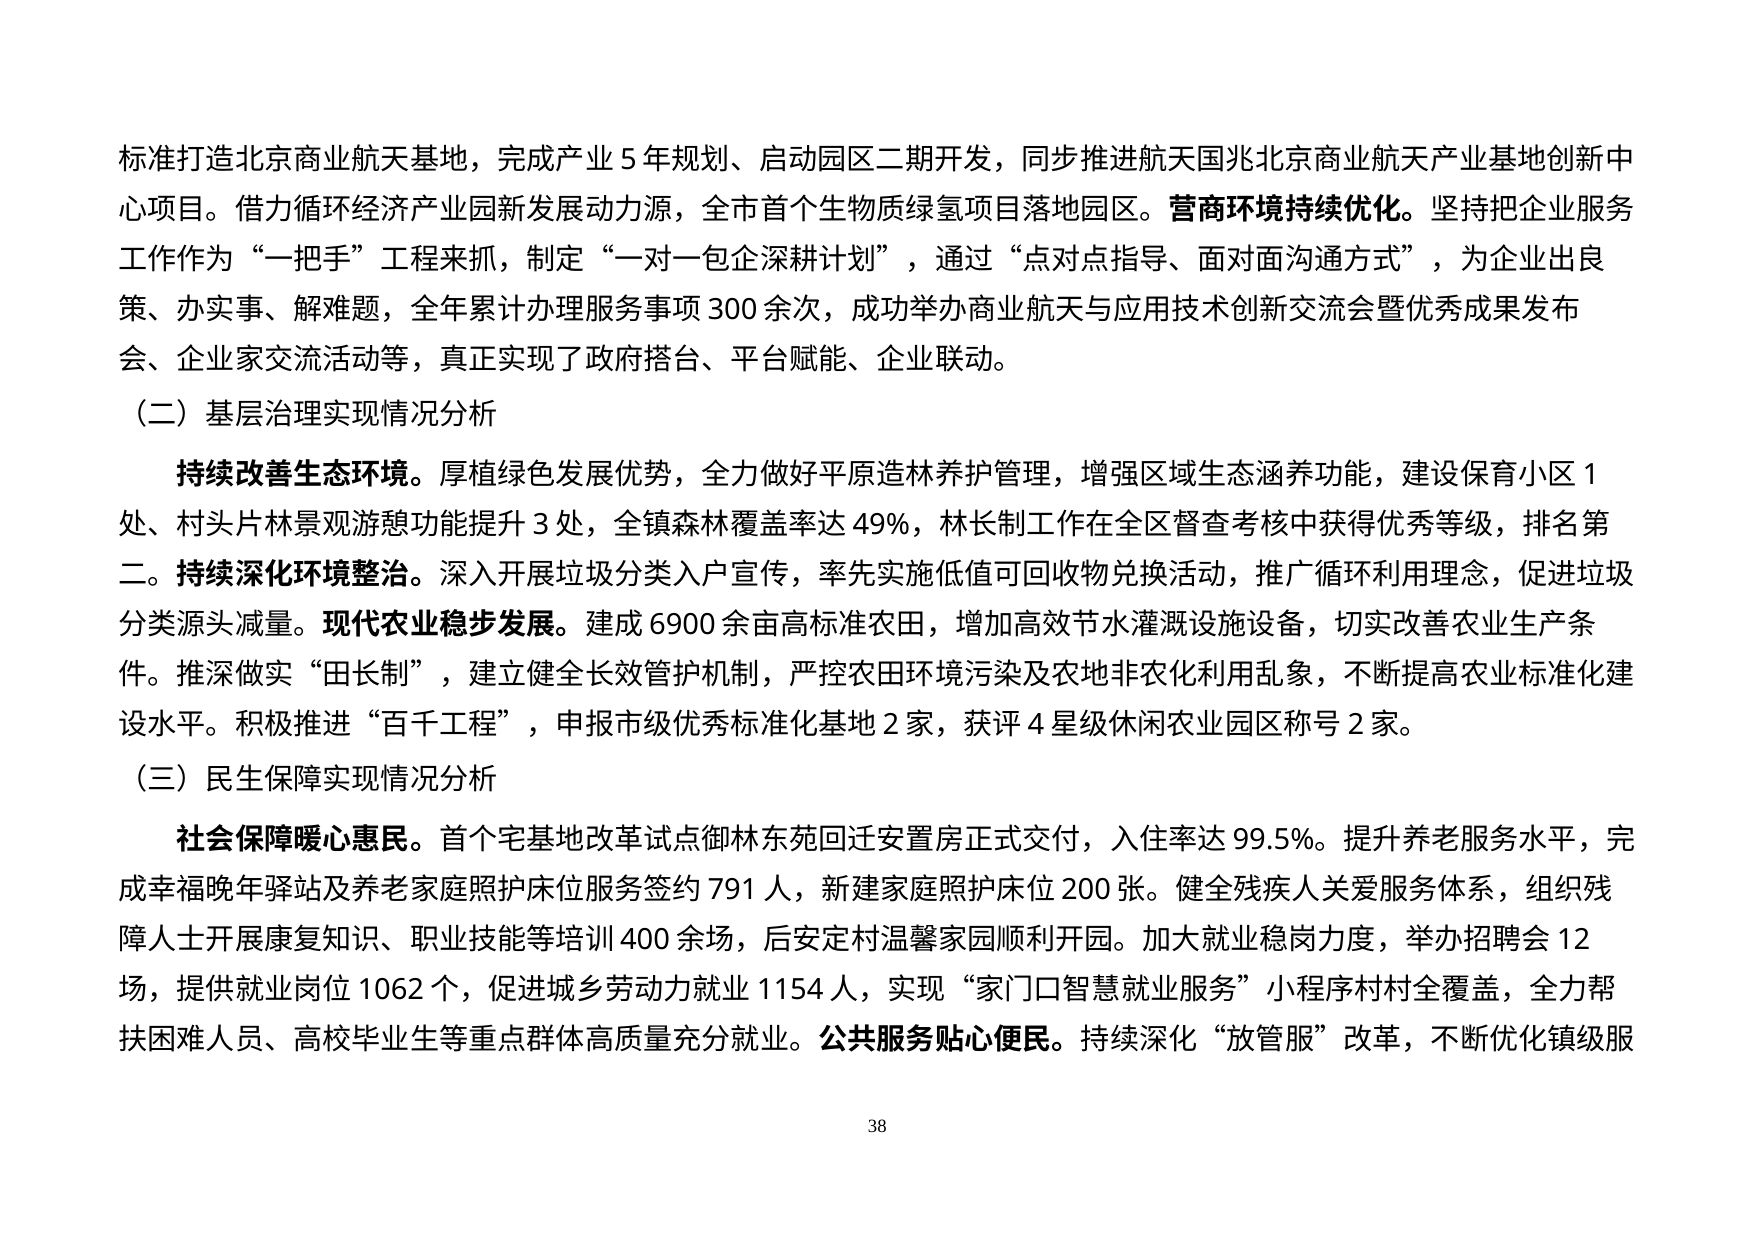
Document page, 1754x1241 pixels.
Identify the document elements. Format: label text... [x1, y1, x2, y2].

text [118, 809, 1636, 1059]
text 持续改善生态环境。厚植绿色发展优势，全力做好平原造林养护管理，增强区域生态涵养功能，建设保育小区1处、村头片林景观游憩功能提升3处，全镇森林覆盖率达49%，林长制工作在全区督查考核中获得优秀等级，排名第二。持续深化环境整治。深入开展垃圾分类入户宣传，率先实施低值可回收物兑换活动，推广循环利用理念，促进垃圾分类源头减量。现代农业稳步发展。建成6900余亩高标准农田，增加高效节水灌溉设施设备，切实改善农业生产条件。推深做实“田长制”，建立健全长效管护机制，严控农田环境污染及农地非农化利用乱象，不断提高农业标准化建设水平。积极推进“百千工程”，申报市级优秀标准化基地2家，获评4星级休闲农业园区称号2家。 [118, 444, 1636, 744]
list （三）民生保障实现情况分析 [118, 744, 1636, 809]
list （二）基层治理实现情况分析 [118, 379, 1636, 444]
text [118, 129, 1636, 379]
